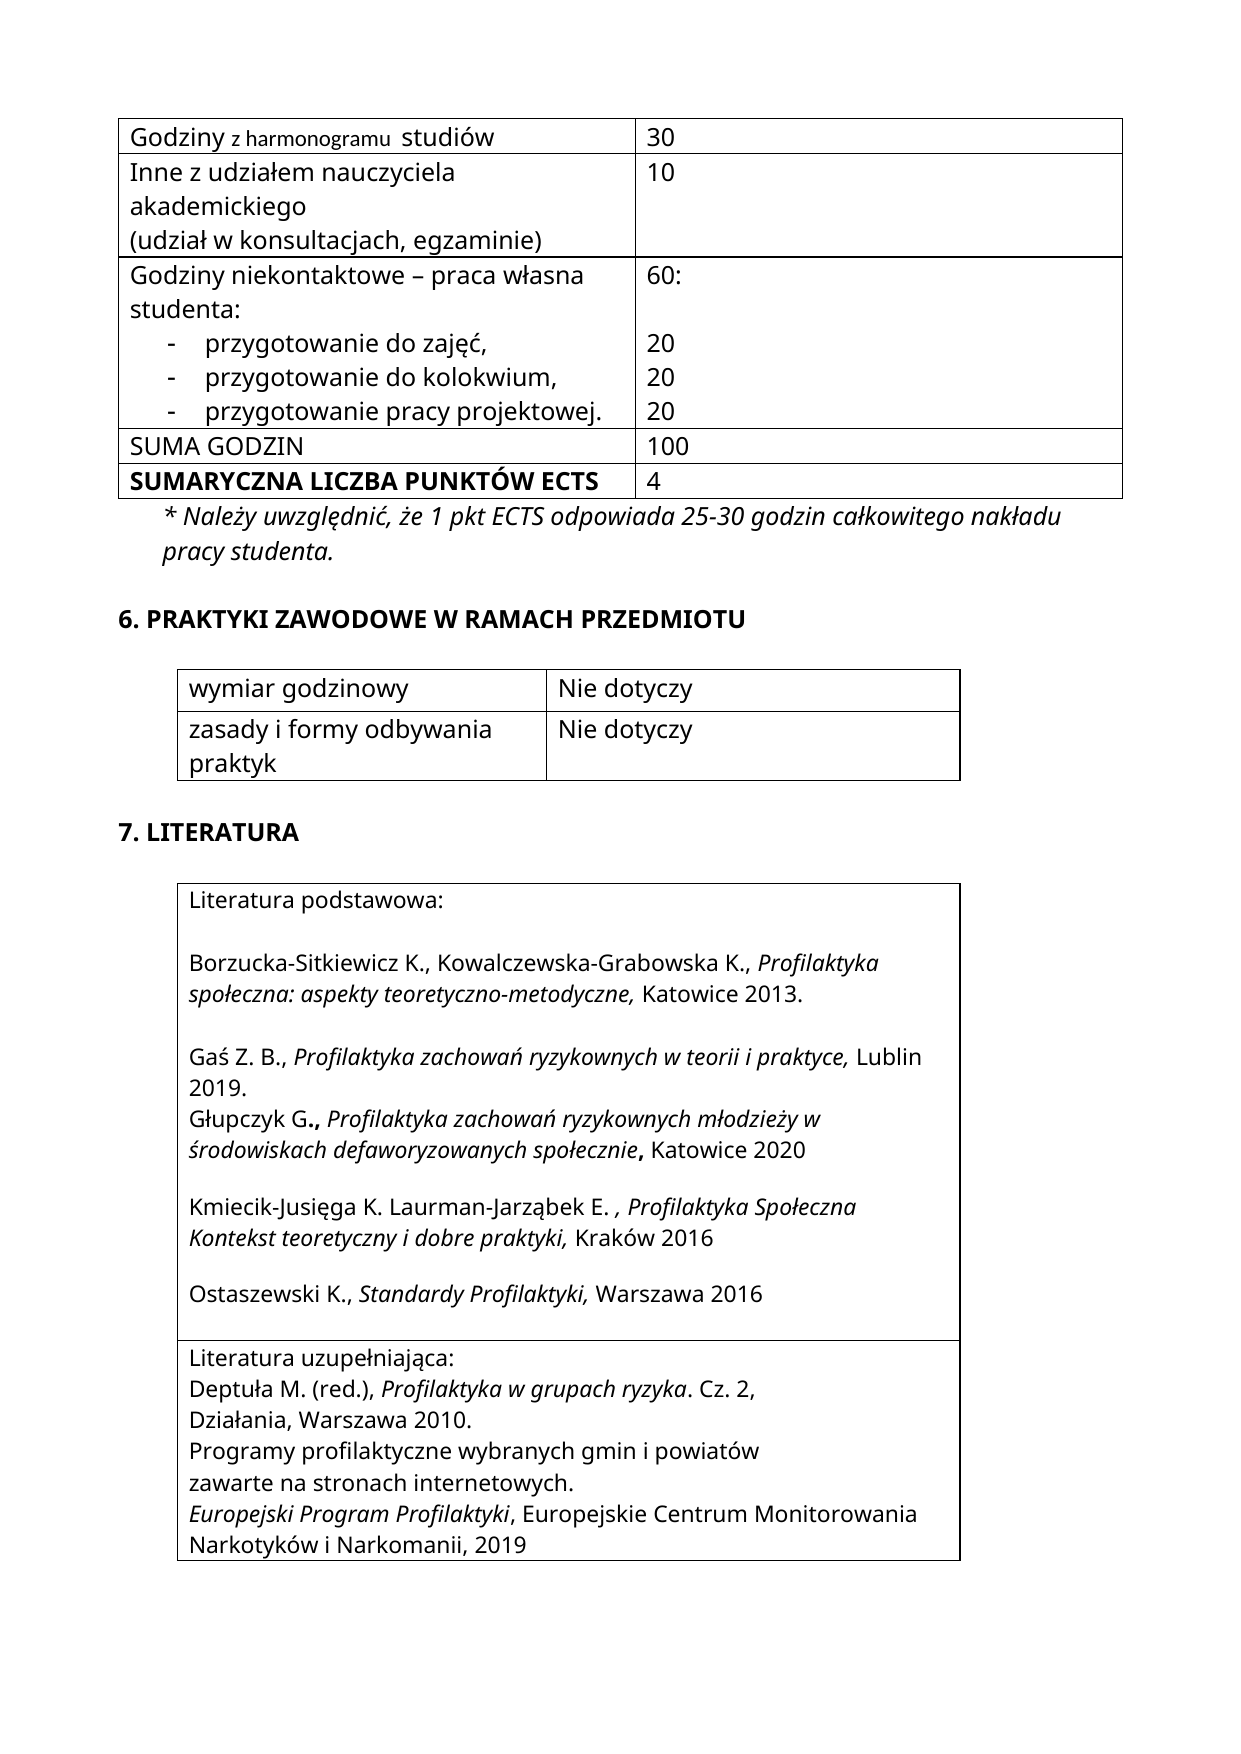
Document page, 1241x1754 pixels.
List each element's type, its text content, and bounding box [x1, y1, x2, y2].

table_cell zasady i formy odbywania praktyk [178, 712, 546, 780]
table_cell SUMA GODZIN [119, 429, 635, 463]
table_header wymiar godzinowy [178, 670, 546, 711]
table_cell 60: 20 20 20 [636, 258, 1122, 428]
table_cell 10 [636, 154, 1122, 256]
table_cell Inne z udziałem nauczyciela akademickiego (udział w konsultacjach, egzaminie) [119, 154, 635, 256]
table_cell SUMARYCZNA LICZBA PUNKTÓW ECTS [119, 464, 635, 498]
text 7. LITERATURA [118, 815, 1122, 849]
table_cell Godziny z harmonogramu studiów [119, 119, 635, 153]
table_header Nie dotyczy [547, 670, 959, 711]
table_cell 30 [636, 119, 1122, 153]
text 6. PRAKTYKI ZAWODOWE W RAMACH PRZEDMIOTU [118, 601, 1122, 635]
table_cell 4 [636, 464, 1122, 498]
table_cell Godziny niekontaktowe – praca własna studenta: przygotowanie do zajęć, przygotowanie do kolokwium, przygotowanie pracy projektowej. [119, 258, 635, 428]
table_cell Literatura uzupełniająca: Deptuła M. (red.), Profilaktyka w grupach ryzyka. Cz. 2, Działania, Warszawa 2010. Programy profilaktyczne wybranych gmin i powiatów zawarte na stronach internetowych. Europejski Program Profilaktyki, Europejskie Centrum Monitorowania Narkotyków i Narkomanii, 2019 [178, 1341, 959, 1560]
table_cell Nie dotyczy [547, 712, 959, 780]
table_header Literatura podstawowa: Borzucka-Sitkiewicz K., Kowalczewska-Grabowska K., Profilaktyka społeczna: aspekty teoretyczno-metodyczne, Katowice 2013. Gaś Z. B., Profilaktyka zachowań ryzykownych w teorii i praktyce, Lublin 2019. Głupczyk G., Profilaktyka zachowań ryzykownych młodzieży w środowiskach defaworyzowanych społecznie, Katowice 2020 Kmiecik-Jusięga K. Laurman-Jarząbek E. , Profilaktyka Społeczna Kontekst teoretyczny i dobre praktyki, Kraków 2016 Ostaszewski K., Standardy Profilaktyki, Warszawa 2016 [178, 884, 959, 1340]
text * Należy uwzględnić, że 1 pkt ECTS odpowiada 25-30 godzin całkowitego nakładu pracy studenta. [162, 499, 1122, 567]
table_cell 100 [636, 429, 1122, 463]
